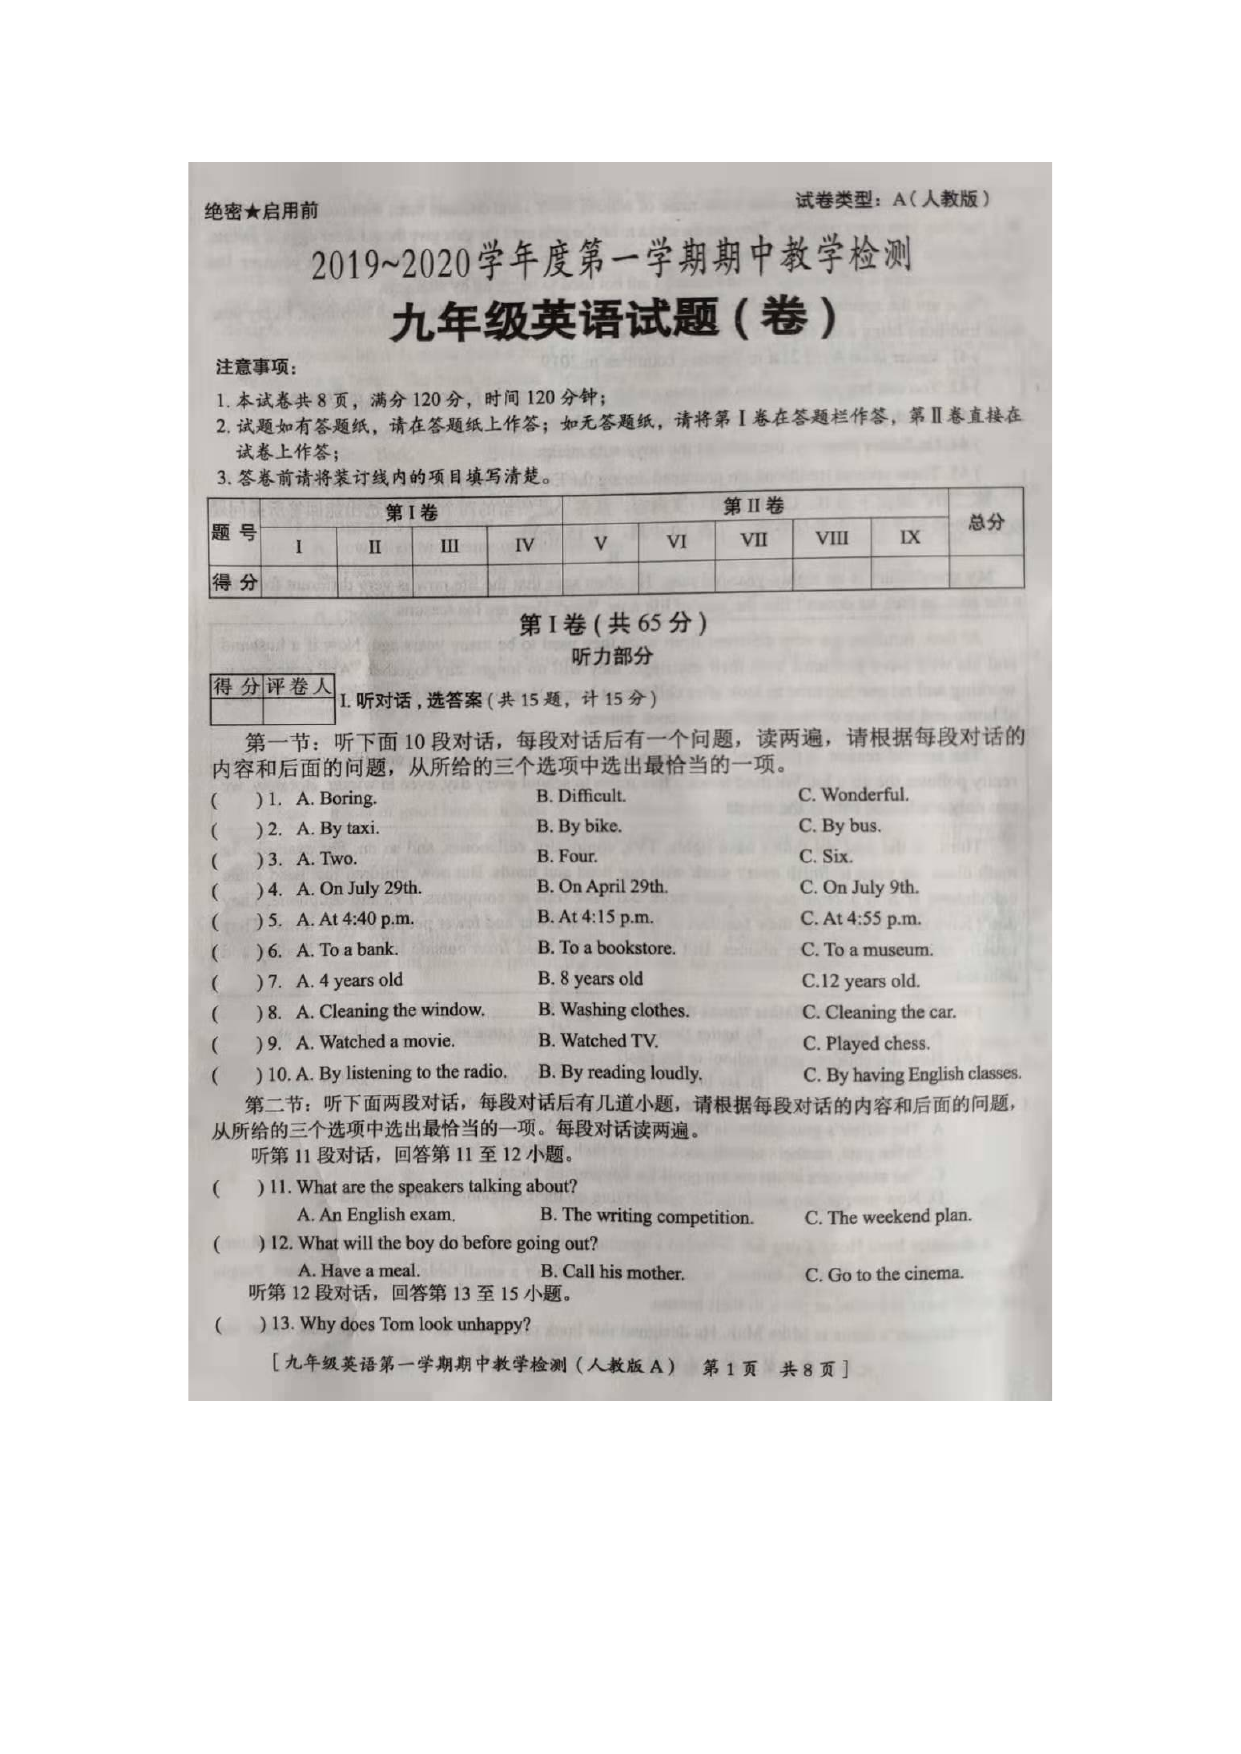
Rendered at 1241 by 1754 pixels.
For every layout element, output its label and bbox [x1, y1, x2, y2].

picture [188, 162, 1053, 1401]
